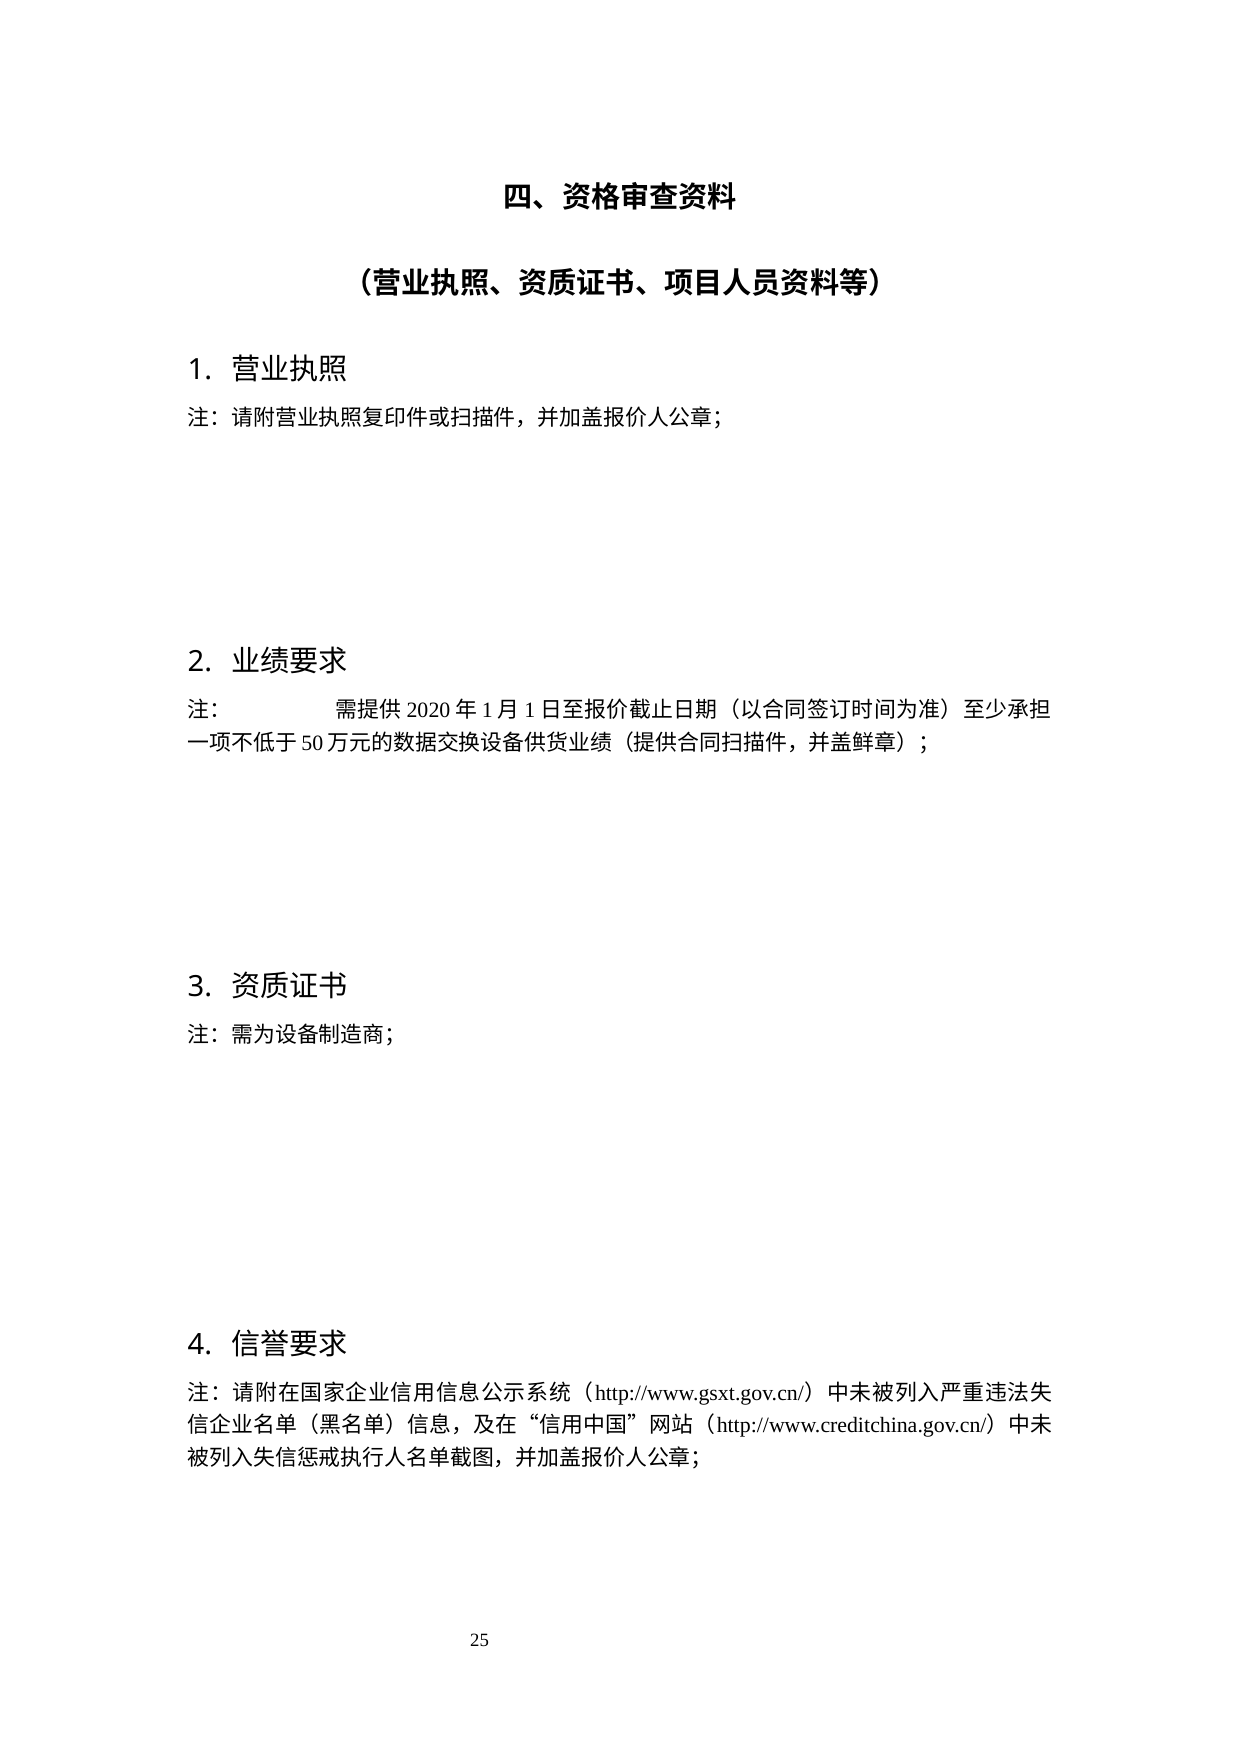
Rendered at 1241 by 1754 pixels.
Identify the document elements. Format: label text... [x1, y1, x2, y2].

text 注： 需提供2020年1月1日至报价截止日期（以合同签订时间为准）至少承担一项不低于50万元的数据交换设备供货业绩（提供合同扫描件，并盖鲜章）； [187, 692, 1053, 757]
text 注：请附营业执照复印件或扫描件，并加盖报价人公章； [187, 399, 1053, 432]
list 资质证书 [187, 952, 1053, 1017]
text 注：需为设备制造商； [187, 1017, 1053, 1049]
list 业绩要求 [187, 627, 1053, 692]
list 信誉要求 [187, 1309, 1053, 1374]
list 营业执照 [187, 334, 1053, 399]
subtitle （营业执照、资质证书、项目人员资料等） [187, 248, 1053, 313]
subtitle 四、资格审查资料 [187, 162, 1053, 227]
text 注：请附在国家企业信用信息公示系统（http://www.gsxt.gov.cn/）中未被列入严重违法失信企业名单（黑名单）信息，及在“信用中国”网站（http://www.creditchina.gov.cn/）中未被列入失信惩戒执行人名单截图，并加盖报价人公章； [187, 1374, 1053, 1472]
